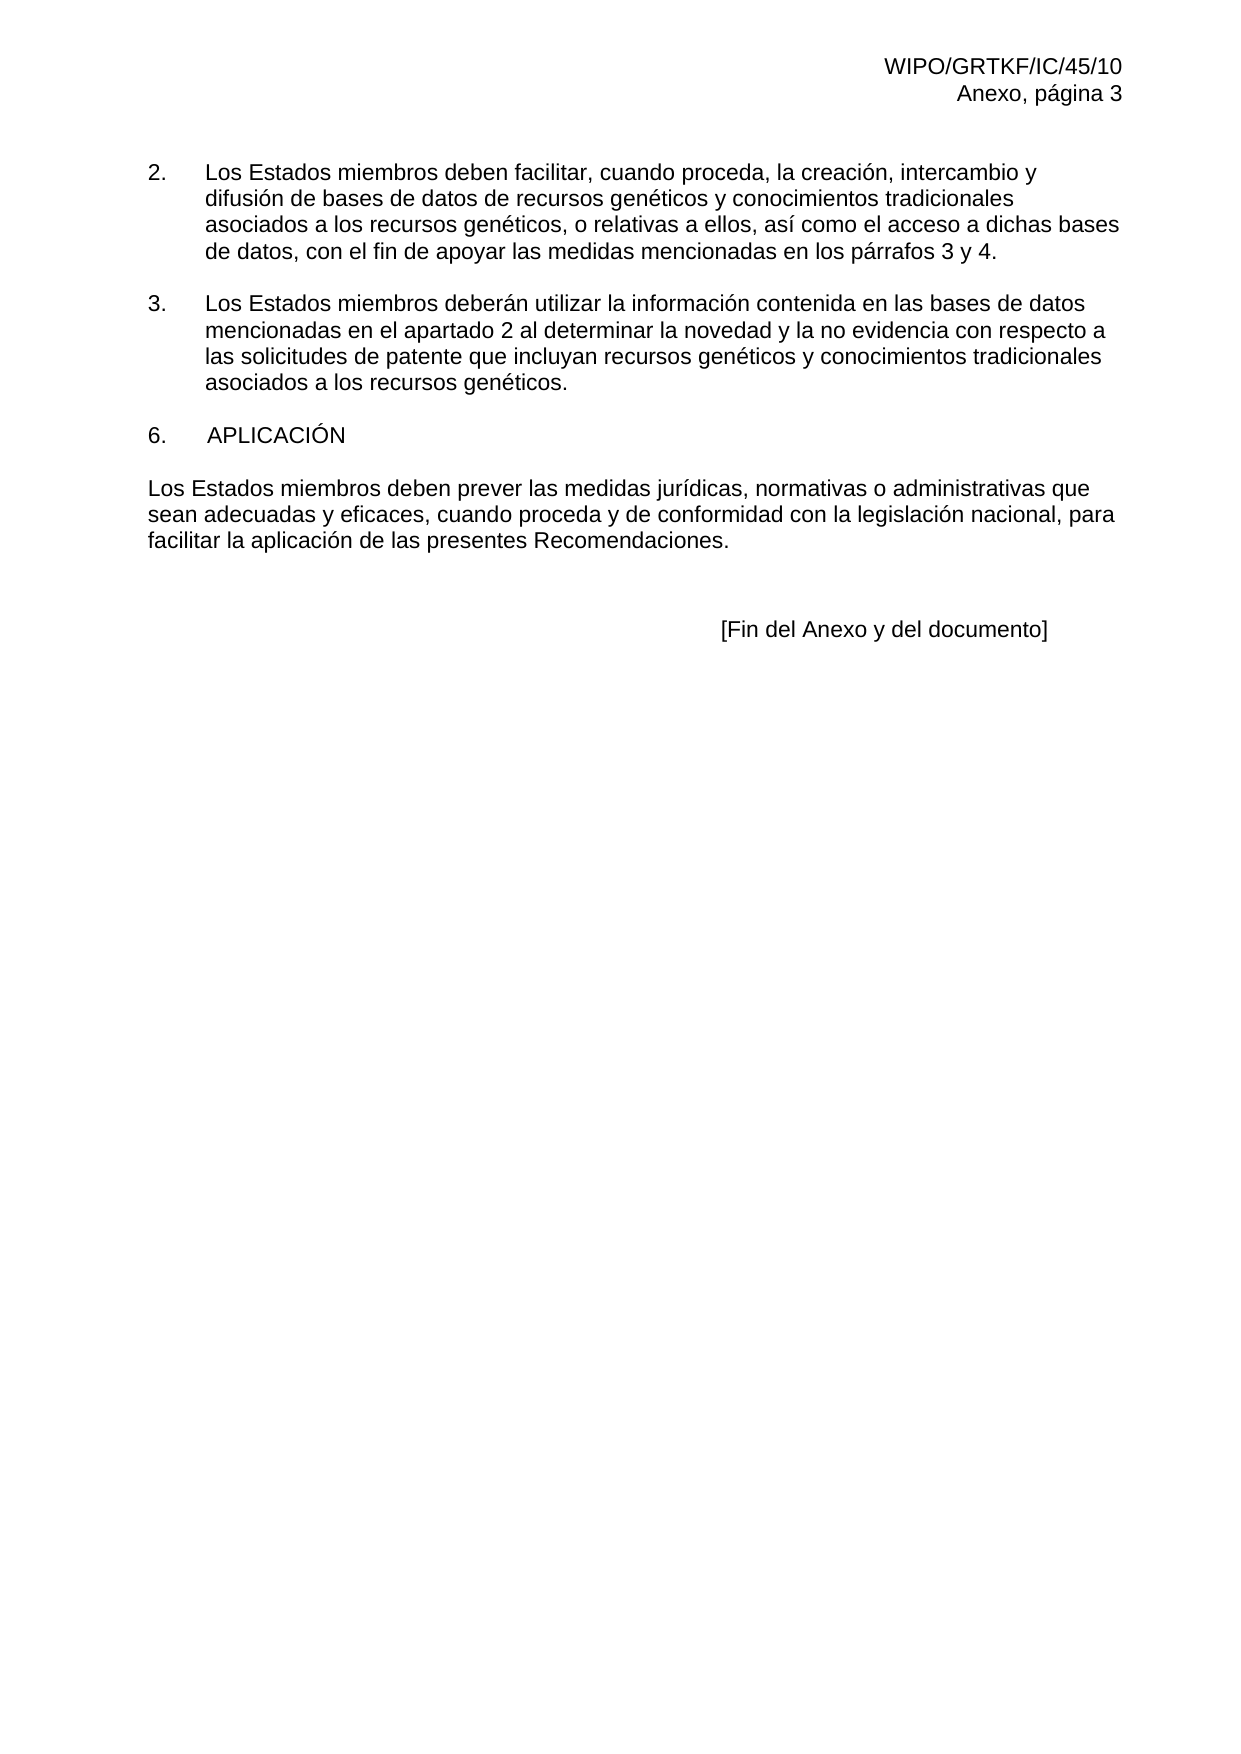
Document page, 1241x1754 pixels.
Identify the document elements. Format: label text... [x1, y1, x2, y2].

text Los Estados miembros deben prever las medidas jurídicas, normativas o administrativas que sean adecuadas y eficaces, cuando proceda y de conformidad con la legislación nacional, para facilitar la aplicación de las presentes Recomendaciones. [148, 475, 1122, 554]
text 2. Los Estados miembros deben facilitar, cuando proceda, la creación, intercambio y difusión de bases de datos de recursos genéticos y conocimientos tradicionales asociados a los recursos genéticos, o relativas a ellos, así como el acceso a dichas bases de datos, con el fin de apoyar las medidas mencionadas en los párrafos 3 y 4. [148, 158, 1122, 264]
text 6. APLICACIÓN [148, 422, 1122, 448]
text 3. Los Estados miembros deberán utilizar la información contenida en las bases de datos mencionadas en el apartado 2 al determinar la novedad y la no evidencia con respecto a las solicitudes de patente que incluyan recursos genéticos y conocimientos tradicionales asociados a los recursos genéticos. [148, 290, 1122, 396]
text [Fin del Anexo y del documento] [721, 616, 1122, 643]
